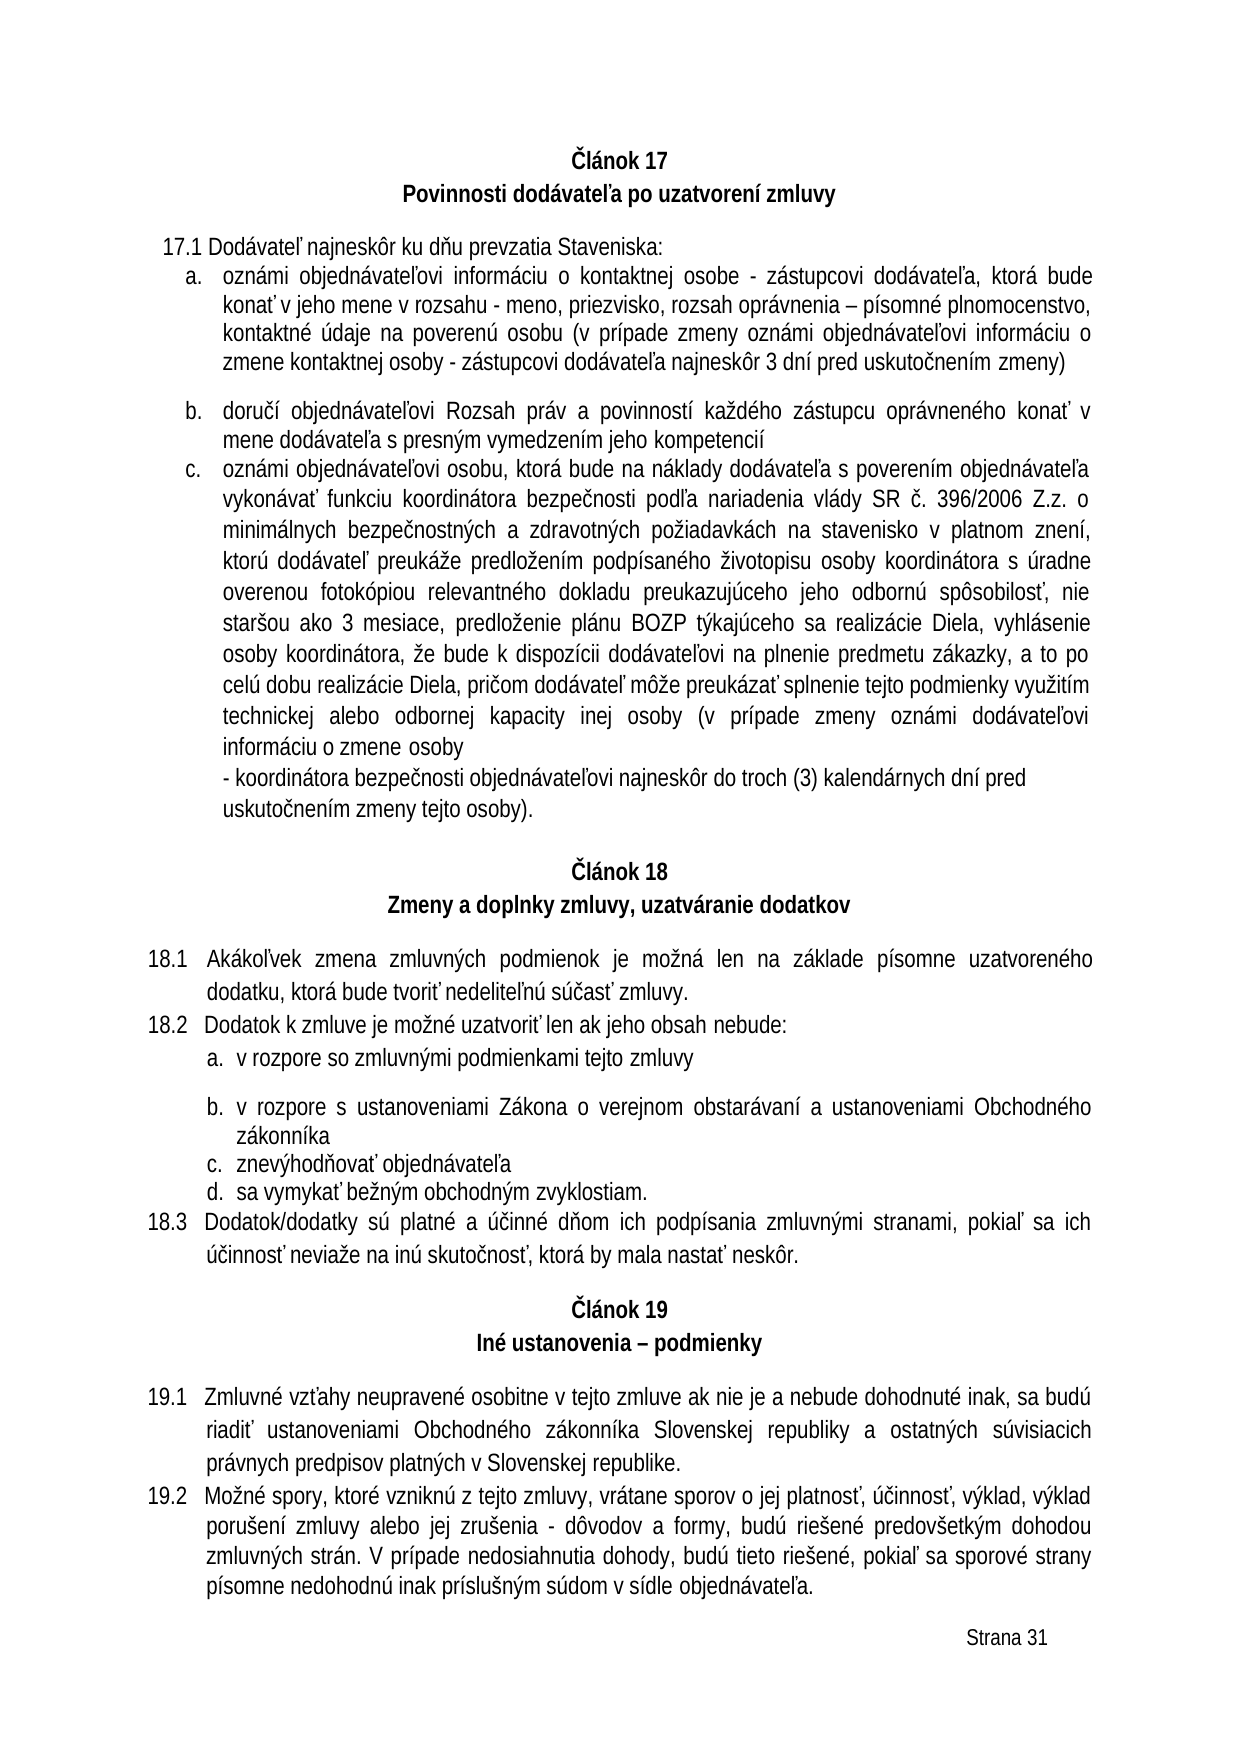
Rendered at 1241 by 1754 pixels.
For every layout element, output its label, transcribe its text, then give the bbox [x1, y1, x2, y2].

text Zmeny a doplnky zmluvy, uzatváranie dodatkov [387, 890, 1117, 919]
text Iné ustanovenia – podmienky [156, 1328, 1083, 1357]
list doručí objednávateľovi Rozsah práv a povinností každého zástupcu oprávneného konať v mene dodávateľa s presným vymedzením jeho kompetencií [185, 396, 1091, 453]
subtitle Článok 18 [156, 857, 1083, 886]
text - koordinátora bezpečnosti objednávateľovi najneskôr do troch (3) kalendárnych dní pred uskutočnením zmeny tejto osoby). [223, 763, 1117, 822]
list oznámi objednávateľovi informáciu o kontaktnej osobe - zástupcovi dodávateľa, ktorá bude konať v jeho mene v rozsahu - meno, priezvisko, rozsah oprávnenia – písomné plnomocenstvo, kontaktné údaje na poverenú osobu (v prípade zmeny oznámi objednávateľovi informáciu o zmene kontaktnej osoby - zástupcovi dodávateľa najneskôr 3 dní pred uskutočnením zmeny) [185, 261, 1093, 376]
list Zmluvné vzťahy neupravené osobitne v tejto zmluve ak nie je a nebude dohodnuté inak, sa budú riadiť ustanoveniami Obchodného zákonníka Slovenskej republiky a ostatných súvisiacich právnych predpisov platných v Slovenskej republike. [147, 1382, 1093, 1476]
list Možné spory, ktoré vzniknú z tejto zmluvy, vrátane sporov o jej platnosť, účinnosť, výklad, výklad porušení zmluvy alebo jej zrušenia - dôvodov a formy, budú riešené predovšetkým dohodou zmluvných strán. V prípade nedosiahnutia dohody, budú tieto riešené, pokiaľ sa sporové strany písomne nedohodnú inak príslušným súdom v sídle objednávateľa. [147, 1481, 1093, 1599]
list oznámi objednávateľovi osobu, ktorá bude na náklady dodávateľa s poverením objednávateľa vykonávať funkciu koordinátora bezpečnosti podľa nariadenia vlády SR č. 396/2006 Z.z. o minimálnych bezpečnostných a zdravotných požiadavkách na stavenisko v platnom znení, ktorú dodávateľ preukáže predložením podpísaného životopisu osoby koordinátora s úradne overenou fotokópiou relevantného dokladu preukazujúceho jeho odbornú spôsobilosť, nie staršou ako 3 mesiace, predloženie plánu BOZP týkajúceho sa realizácie Diela, vyhlásenie osoby koordinátora, že bude k dispozícii dodávateľovi na plnenie predmetu zákazky, a to po celú dobu realizácie Diela, pričom dodávateľ môže preukázať splnenie tejto podmienky využitím technickej alebo odbornej kapacity inej osoby (v prípade zmeny oznámi dodávateľovi informáciu o zmene osoby [185, 453, 1091, 761]
text Povinnosti dodávateľa po uzatvorení zmluvy [402, 179, 1117, 207]
list Dodatok k zmluve je možné uzatvoriť len ak jeho obsah nebude: [148, 1009, 1117, 1038]
list v rozpore so zmluvnými podmienkami tejto zmluvy [207, 1043, 1117, 1071]
list Dodatok/dodatky sú platné a účinné dňom ich podpísania zmluvnými stranami, pokiaľ sa ich účinnosť neviaže na inú skutočnosť, ktorá by mala nastať neskôr. [147, 1207, 1093, 1269]
subtitle Článok 17 [156, 146, 1083, 174]
subtitle Článok 19 [156, 1295, 1083, 1324]
list Akákoľvek zmena zmluvných podmienok je možná len na základe písomne uzatvoreného dodatku, ktorá bude tvoriť nedeliteľnú súčasť zmluvy. [148, 944, 1093, 1005]
list v rozpore s ustanoveniami Zákona o verejnom obstarávaní a ustanoveniami Obchodného zákonníka [207, 1092, 1093, 1149]
text 17.1 Dodávateľ najneskôr ku dňu prevzatia Staveniska: [162, 232, 1117, 261]
list znevýhodňovať objednávateľa [207, 1149, 1117, 1178]
list sa vymykať bežným obchodným zvyklostiam. [207, 1178, 1117, 1207]
